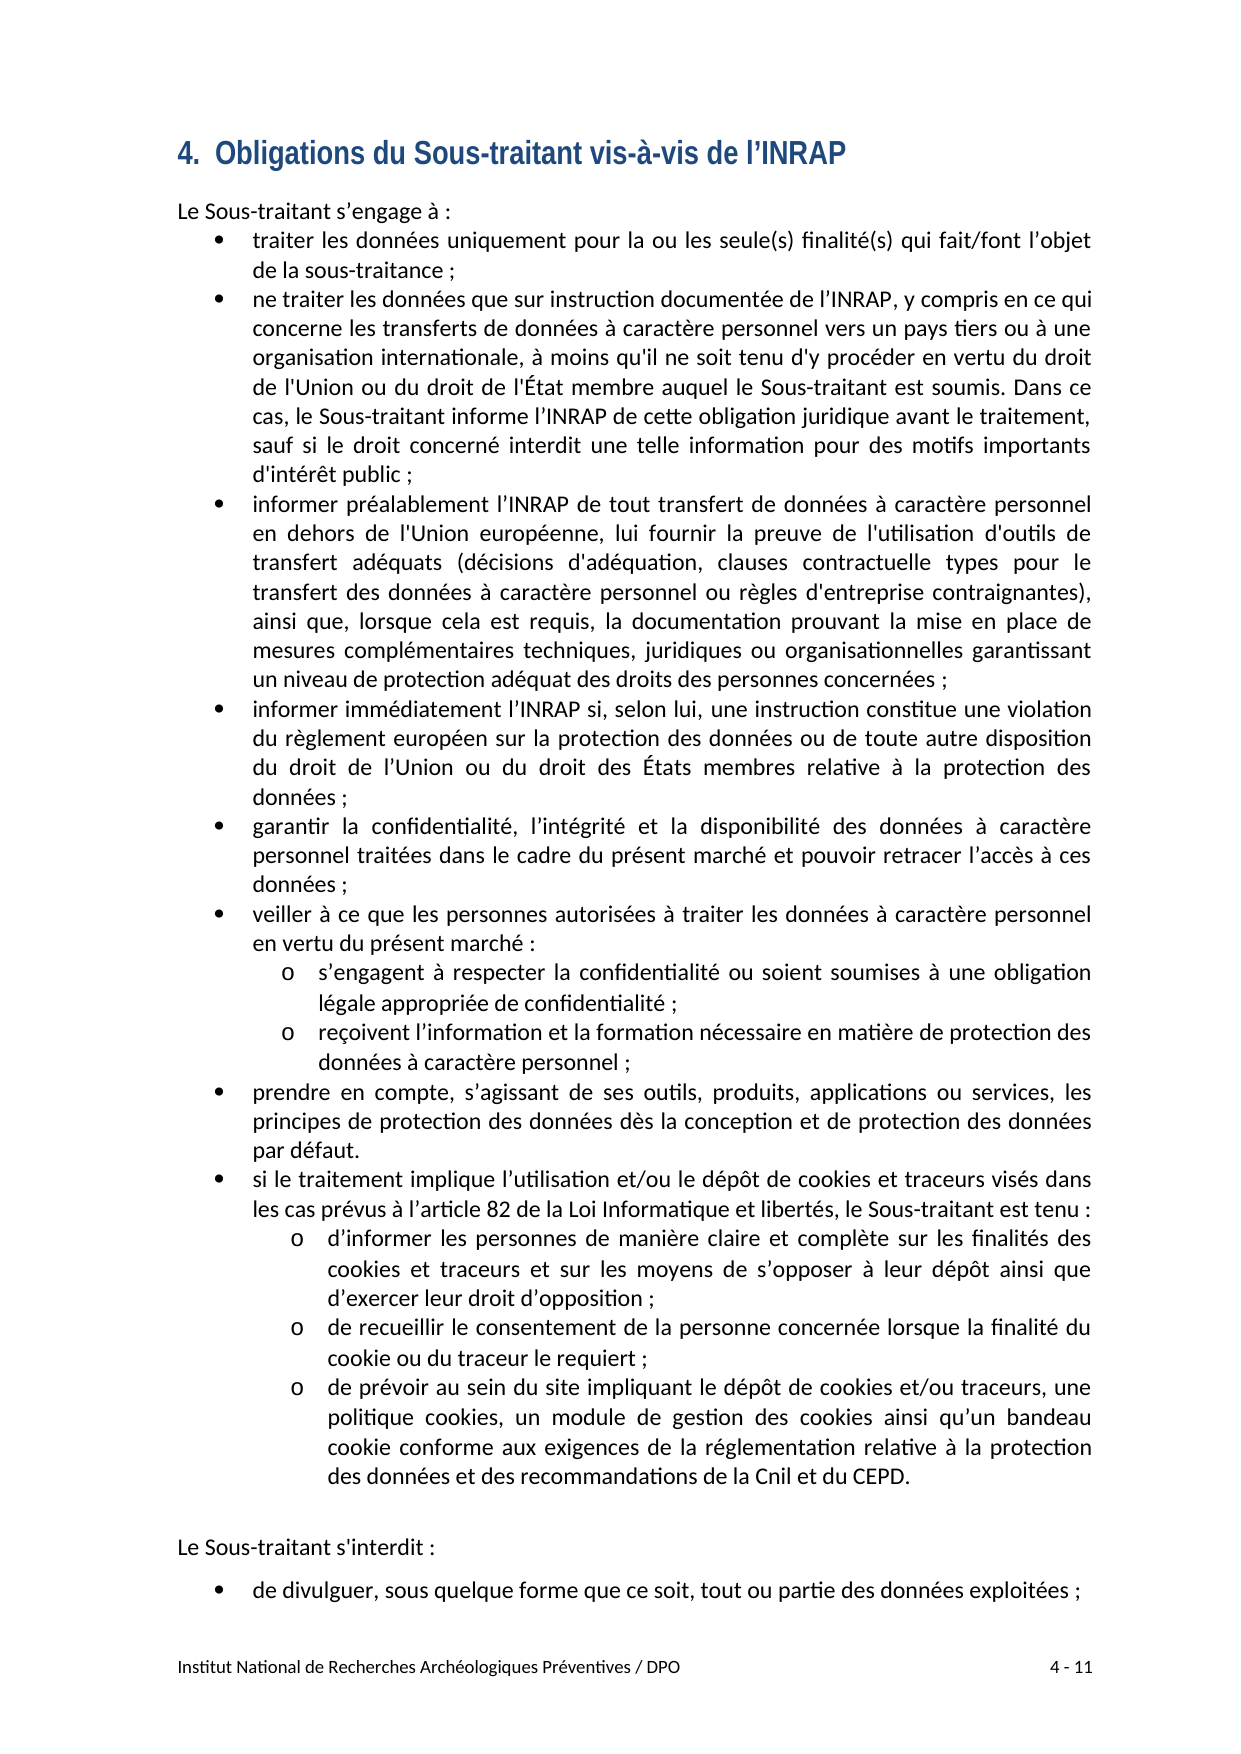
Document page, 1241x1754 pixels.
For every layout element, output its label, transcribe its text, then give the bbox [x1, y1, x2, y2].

subtitle Obligations du Sous-traitant vis-à-vis de l’INRAP [177, 133, 1092, 171]
list de divulguer, sous quelque forme que ce soit, tout ou partie des données exploitées ; [215, 1575, 1092, 1604]
list si le traitement implique l’utilisation et/ou le dépôt de cookies et traceurs visés dans les cas prévus à l’article 82 de la Loi Informatique et libertés, le Sous-traitant est tenu : [215, 1164, 1092, 1223]
list informer préalablement l’INRAP de tout transfert de données à caractère personnel en dehors de l'Union européenne, lui fournir la preuve de l'utilisation d'outils de transfert adéquats (décisions d'adéquation, clauses contractuelle types pour le transfert des données à caractère personnel ou règles d'entreprise contraignantes), ainsi que, lorsque cela est requis, la documentation prouvant la mise en place de mesures complémentaires techniques, juridiques ou organisationnelles garantissant un niveau de protection adéquat des droits des personnes concernées ; [215, 489, 1092, 694]
list reçoivent l’information et la formation nécessaire en matière de protection des données à caractère personnel ; [281, 1017, 1092, 1077]
text Le Sous-traitant s’engage à : [177, 196, 1092, 225]
list traiter les données uniquement pour la ou les seule(s) finalité(s) qui fait/font l’objet de la sous-traitance ; [215, 225, 1092, 284]
list s’engagent à respecter la confidentialité ou soient soumises à une obligation légale appropriée de confidentialité ; [281, 957, 1092, 1017]
list informer immédiatement l’INRAP si, selon lui, une instruction constitue une violation du règlement européen sur la protection des données ou de toute autre disposition du droit de l’Union ou du droit des États membres relative à la protection des données ; [215, 694, 1092, 811]
list ne traiter les données que sur instruction documentée de l’INRAP, y compris en ce qui concerne les transferts de données à caractère personnel vers un pays tiers ou à une organisation internationale, à moins qu'il ne soit tenu d'y procéder en vertu du droit de l'Union ou du droit de l'État membre auquel le Sous-traitant est soumis. Dans ce cas, le Sous-traitant informe l’INRAP de cette obligation juridique avant le traitement, sauf si le droit concerné interdit une telle information pour des motifs importants d'intérêt public ; [215, 284, 1092, 489]
list veiller à ce que les personnes autorisées à traiter les données à caractère personnel en vertu du présent marché : [215, 899, 1092, 957]
list prendre en compte, s’agissant de ses outils, produits, applications ou services, les principes de protection des données dès la conception et de protection des données par défaut. [215, 1077, 1092, 1164]
text Le Sous-traitant s'interdit : [177, 1532, 1092, 1562]
list d’informer les personnes de manière claire et complète sur les finalités des cookies et traceurs et sur les moyens de s’opposer à leur dépôt ainsi que d’exercer leur droit d’opposition ; [290, 1223, 1092, 1312]
list garantir la confidentialité, l’intégrité et la disponibilité des données à caractère personnel traitées dans le cadre du présent marché et pouvoir retracer l’accès à ces données ; [215, 811, 1092, 899]
list de recueillir le consentement de la personne concernée lorsque la finalité du cookie ou du traceur le requiert ; [290, 1312, 1092, 1372]
list de prévoir au sein du site impliquant le dépôt de cookies et/ou traceurs, une politique cookies, un module de gestion des cookies ainsi qu’un bandeau cookie conforme aux exigences de la réglementation relative à la protection des données et des recommandations de la Cnil et du CEPD. [290, 1372, 1092, 1490]
